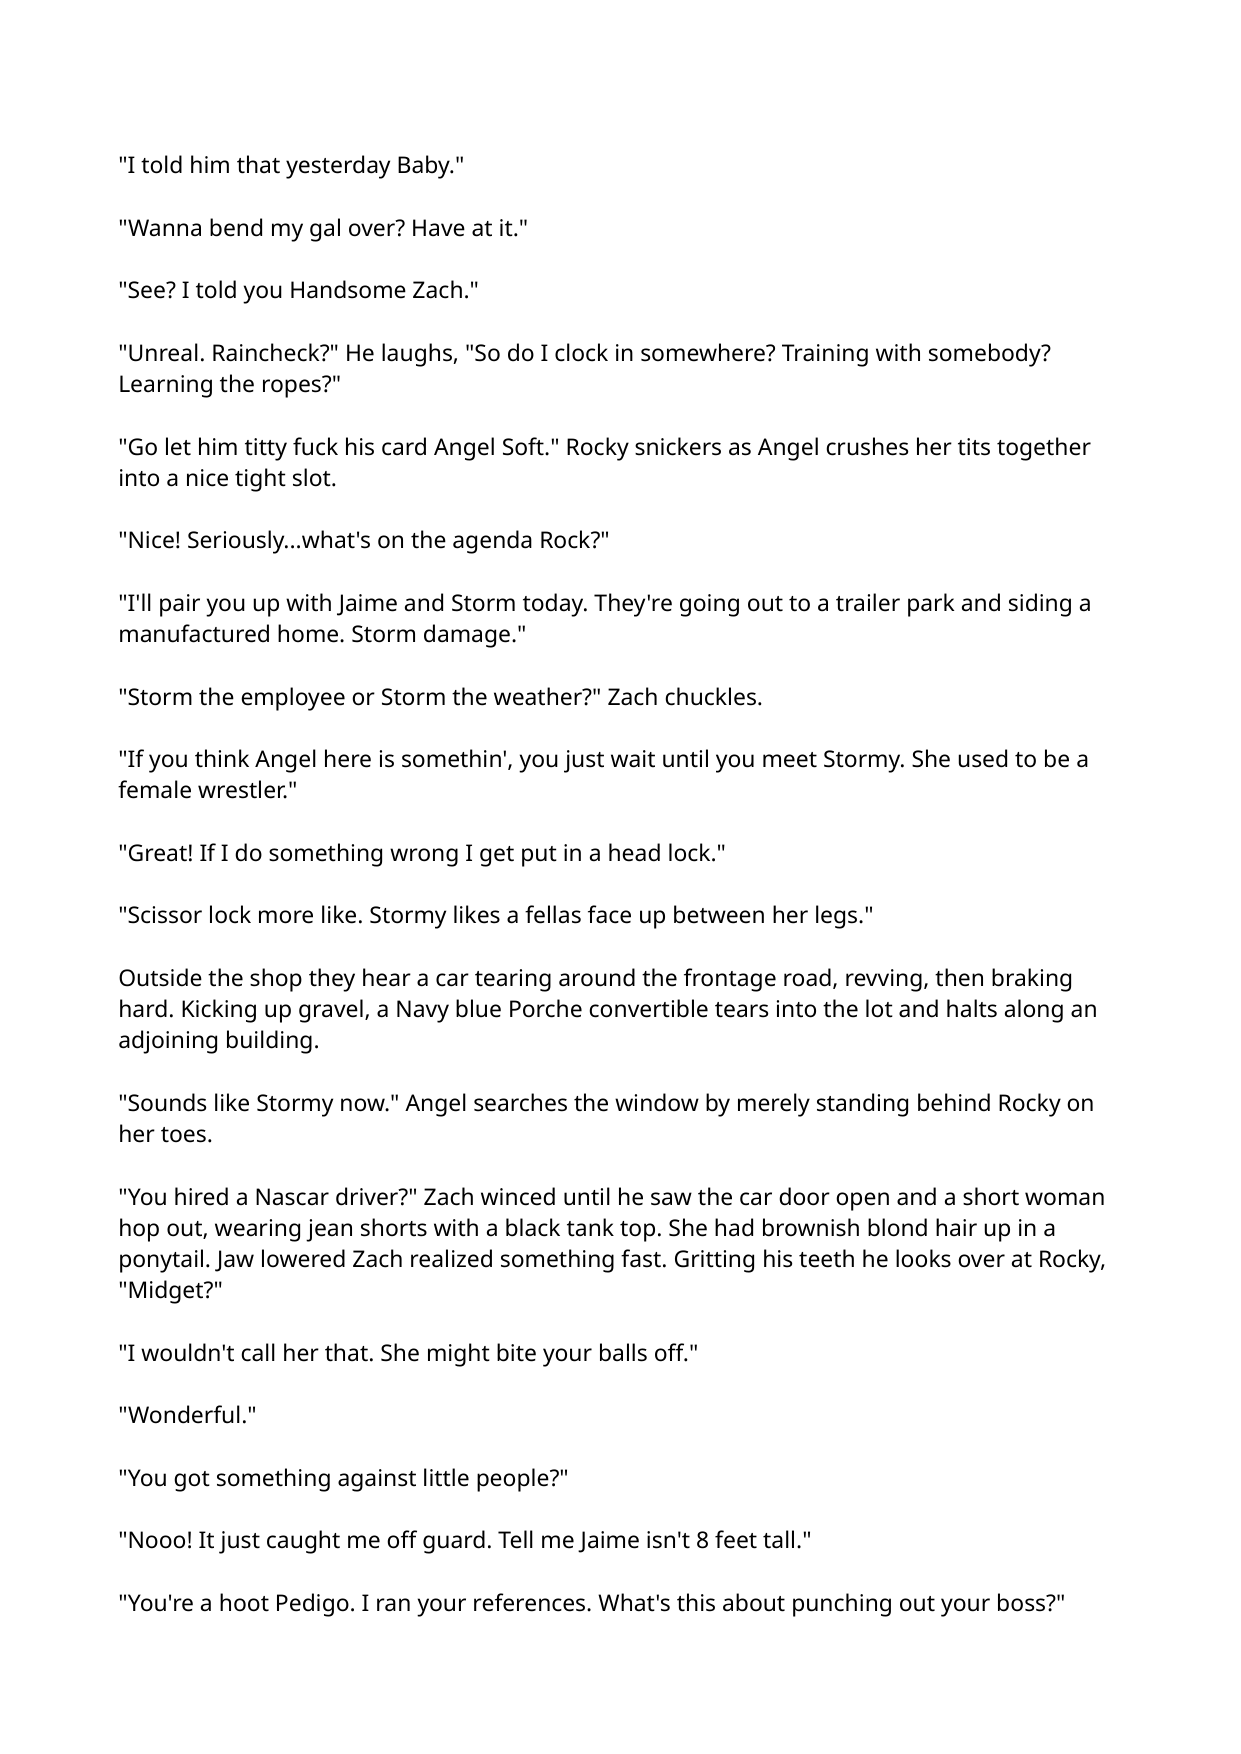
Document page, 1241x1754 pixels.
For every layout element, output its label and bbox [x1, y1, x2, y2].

text [118, 118, 1122, 1618]
